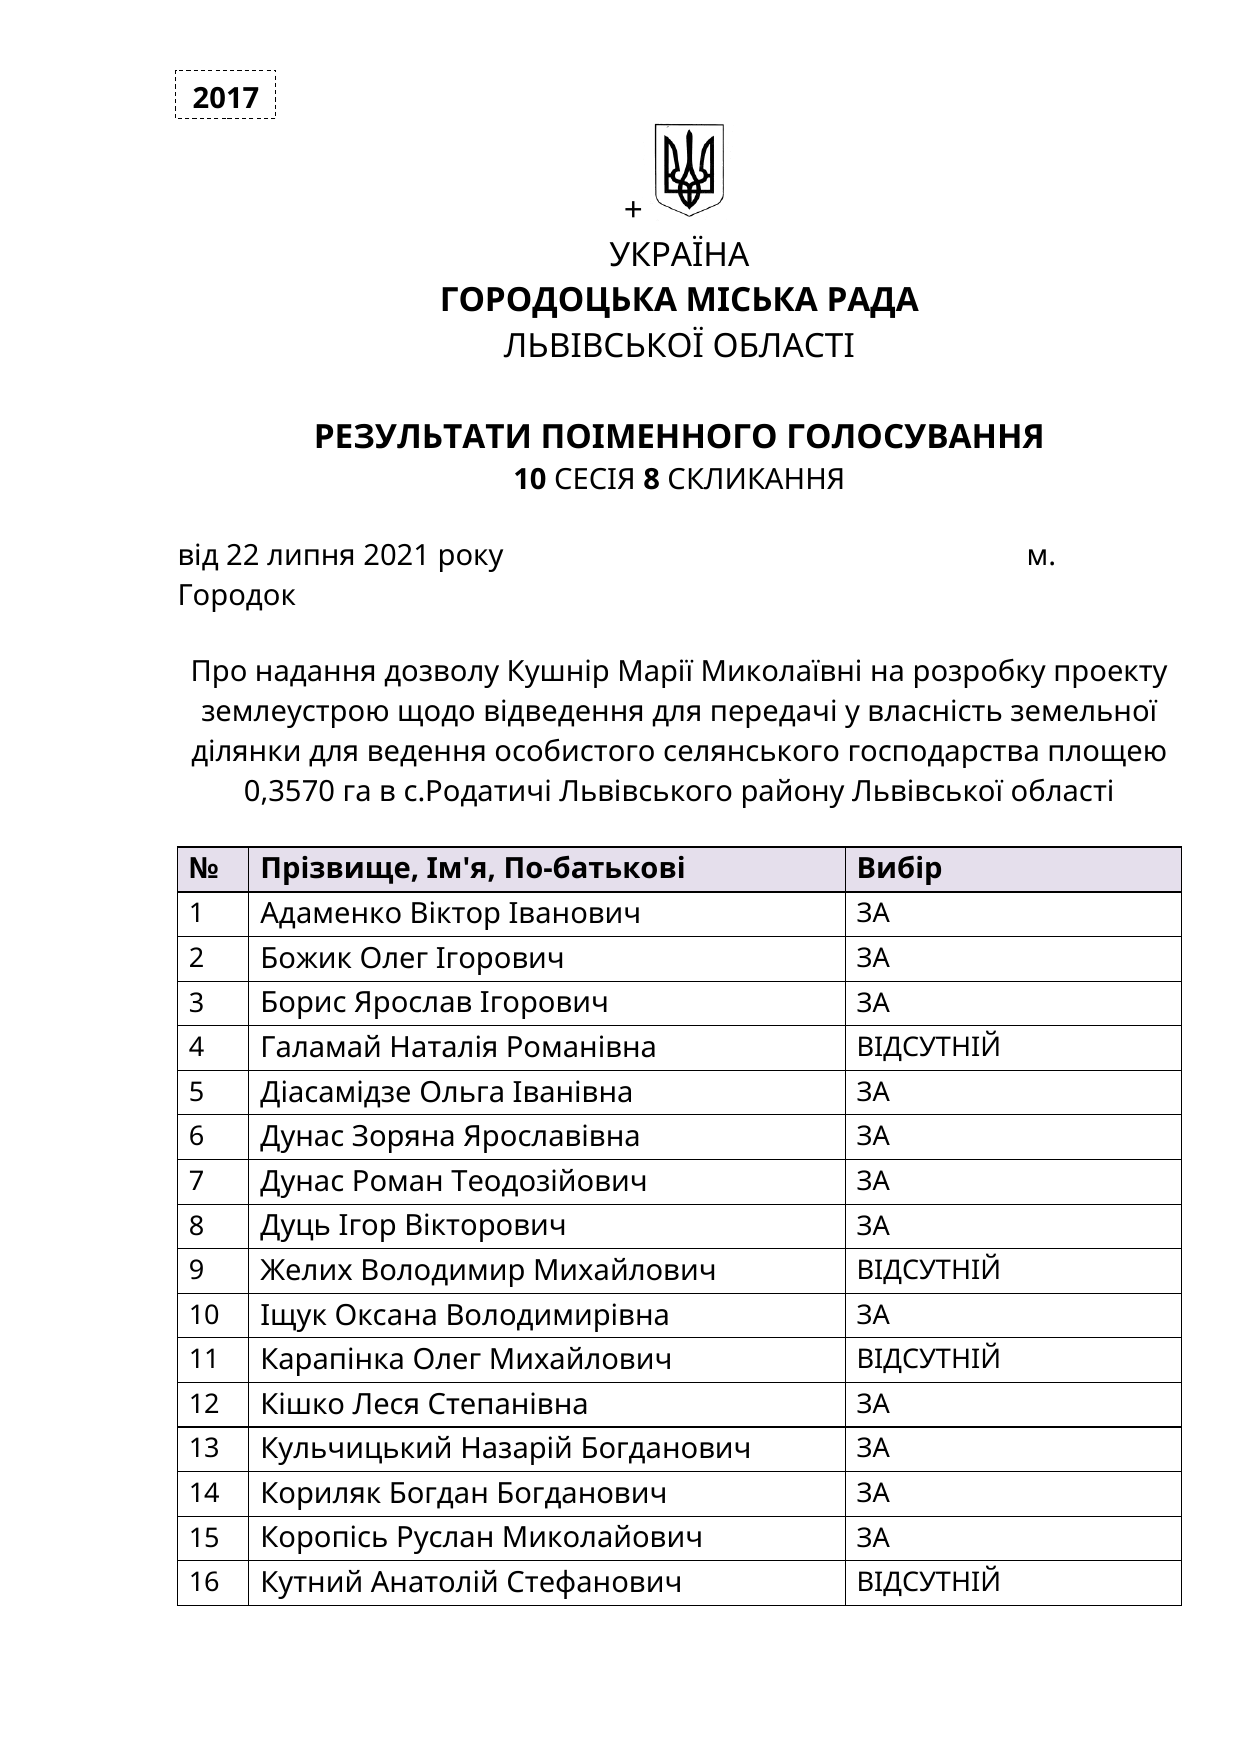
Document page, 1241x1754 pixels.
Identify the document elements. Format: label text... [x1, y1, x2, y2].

table_cell ЗА [846, 937, 1181, 981]
table_cell 5 [178, 1071, 248, 1114]
table_cell 11 [178, 1338, 248, 1382]
text УКРАЇНА [177, 231, 1181, 276]
text від 22 липня 2021 року м. Городок [177, 534, 1181, 614]
table_cell ЗА [846, 1517, 1181, 1560]
table_cell 8 [178, 1205, 248, 1248]
picture [642, 118, 735, 221]
table_cell Дуць Ігор Вікторович [249, 1205, 845, 1248]
table_cell 6 [178, 1115, 248, 1159]
table_cell Дунас Зоряна Ярославівна [249, 1115, 845, 1159]
table_cell 12 [178, 1383, 248, 1426]
table_cell Галамай Наталія Романівна [249, 1026, 845, 1070]
table_cell Діасамідзе Ольга Іванівна [249, 1071, 845, 1114]
table_cell ЗА [846, 1115, 1181, 1159]
table_cell Адаменко Віктор Іванович [249, 893, 845, 936]
text ГОРОДОЦЬКА МІСЬКА РАДА [177, 276, 1181, 322]
table_cell 7 [178, 1160, 248, 1203]
table_cell ЗА [846, 1428, 1181, 1471]
table_cell 9 [178, 1249, 248, 1293]
table_cell ВІДСУТНІЙ [846, 1026, 1181, 1070]
table_cell ВІДСУТНІЙ [846, 1561, 1181, 1605]
table_cell ВІДСУТНІЙ [846, 1338, 1181, 1382]
table_cell ЗА [846, 982, 1181, 1025]
table_cell ЗА [846, 1294, 1181, 1337]
table_cell 16 [178, 1561, 248, 1605]
table_cell ЗА [846, 893, 1181, 936]
text 10 СЕСІЯ 8 СКЛИКАННЯ [177, 458, 1181, 498]
table_cell Кутний Анатолій Стефанович [249, 1561, 845, 1605]
table_cell ЗА [846, 1160, 1181, 1203]
table_header Вибір [846, 848, 1181, 891]
table_cell Кішко Леся Степанівна [249, 1383, 845, 1426]
table_header № [178, 848, 248, 891]
table_cell 15 [178, 1517, 248, 1560]
table_cell Борис Ярослав Ігорович [249, 982, 845, 1025]
table_cell 1 [178, 893, 248, 936]
text Про надання дозволу Кушнір Марії Миколаївні на розробку проекту землеустрою щодо відведення для передачі у власність земельної ділянки для ведення особистого селянського господарства площею 0,3570 га в с.Родатичі Львівського району Львівської області [177, 651, 1181, 809]
text РЕЗУЛЬТАТИ ПОІМЕННОГО ГОЛОСУВАННЯ [177, 412, 1181, 458]
table_cell Кориляк Богдан Богданович [249, 1472, 845, 1516]
table_cell Кульчицький Назарій Богданович [249, 1428, 845, 1471]
table_cell 14 [178, 1472, 248, 1516]
table_cell ВІДСУТНІЙ [846, 1249, 1181, 1293]
table_cell Дунас Роман Теодозійович [249, 1160, 845, 1203]
table_cell 4 [178, 1026, 248, 1070]
table_cell Карапінка Олег Михайлович [249, 1338, 845, 1382]
table_cell Коропісь Руслан Миколайович [249, 1517, 845, 1560]
table_cell ЗА [846, 1071, 1181, 1114]
table_cell 3 [178, 982, 248, 1025]
table_cell ЗА [846, 1205, 1181, 1248]
text ЛЬВІВСЬКОЇ ОБЛАСТІ [177, 322, 1181, 367]
table_cell Желих Володимир Михайлович [249, 1249, 845, 1293]
text + [177, 118, 1181, 231]
table_cell 13 [178, 1428, 248, 1471]
table_cell Іщук Оксана Володимирівна [249, 1294, 845, 1337]
table_header Прізвище, Ім'я, По-батькові [249, 848, 845, 891]
table_cell 10 [178, 1294, 248, 1337]
table_cell ЗА [846, 1472, 1181, 1516]
table_cell Божик Олег Ігорович [249, 937, 845, 981]
table_cell ЗА [846, 1383, 1181, 1426]
table_cell 2 [178, 937, 248, 981]
